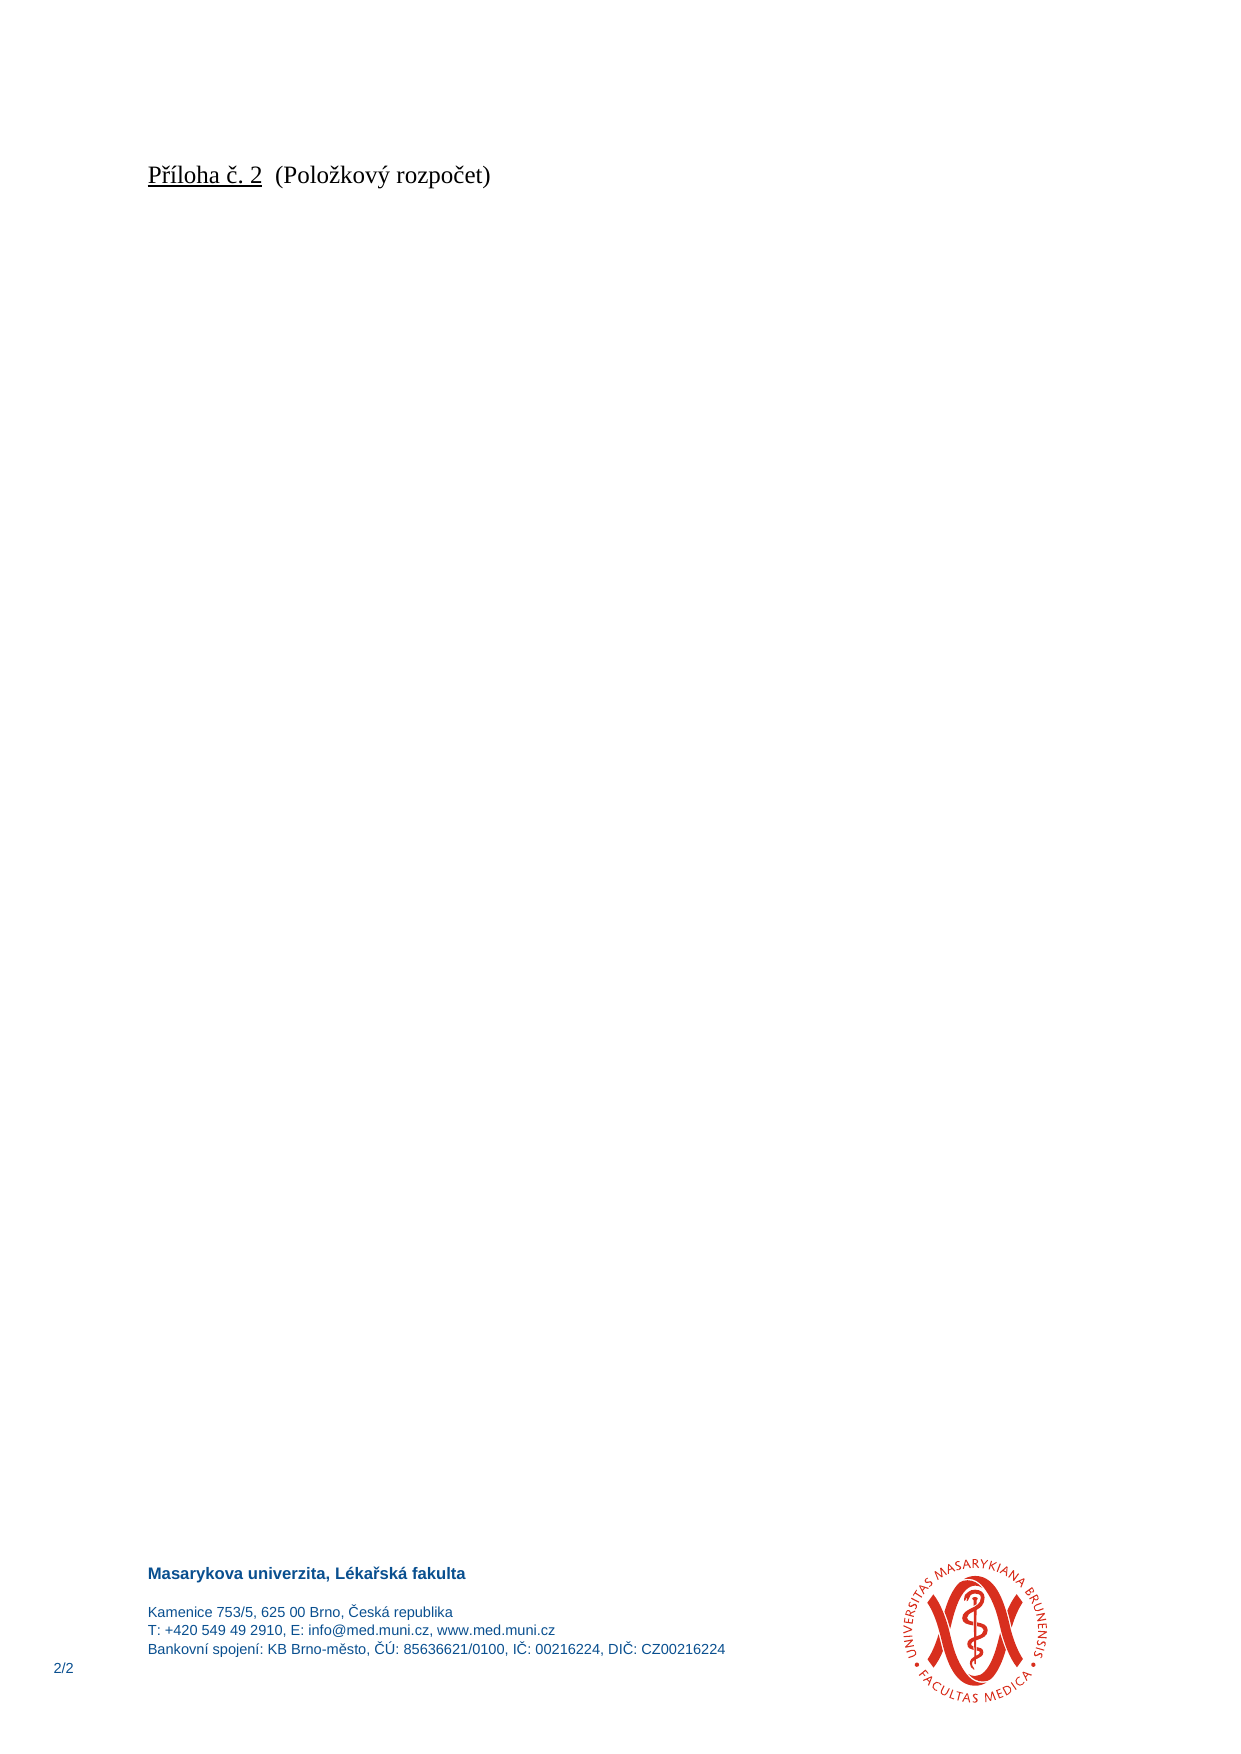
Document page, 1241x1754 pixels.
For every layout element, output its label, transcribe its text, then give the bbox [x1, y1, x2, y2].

text Příloha č. 2 (Položkový rozpočet) [148, 160, 1093, 189]
